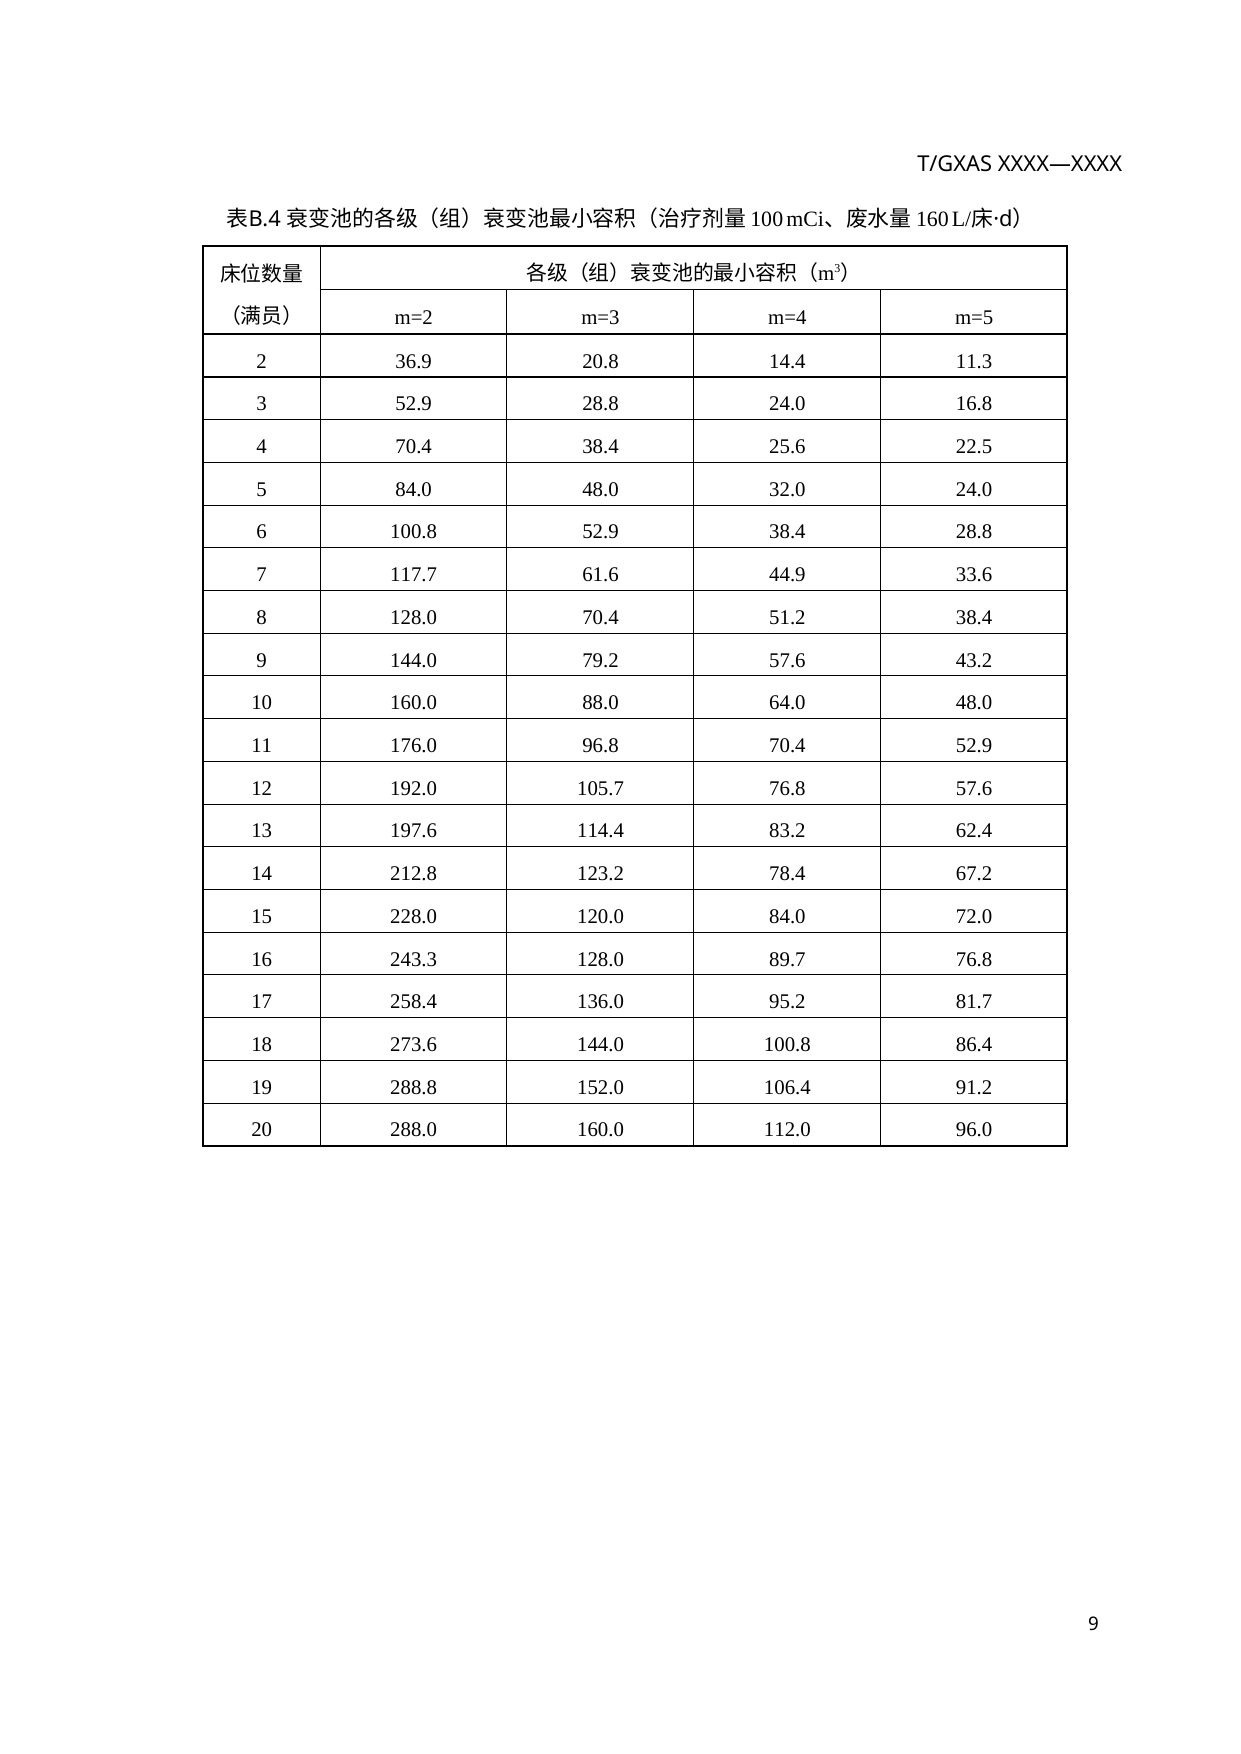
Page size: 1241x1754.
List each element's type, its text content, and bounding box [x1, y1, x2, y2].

table_cell 18 [204, 1018, 320, 1060]
table_cell 144.0 [507, 1018, 693, 1060]
table_cell m=4 [694, 290, 880, 333]
table_cell 14.4 [694, 335, 880, 376]
table_cell 128.0 [507, 933, 693, 974]
table_cell 160.0 [321, 676, 506, 718]
table_cell 32.0 [694, 463, 880, 504]
table_cell 9 [204, 634, 320, 675]
table_cell 48.0 [881, 676, 1066, 718]
table_cell 61.6 [507, 548, 693, 590]
table_cell 20.8 [507, 335, 693, 376]
table_cell 28.8 [507, 378, 693, 419]
table_cell 36.9 [321, 335, 506, 376]
table_cell 128.0 [321, 591, 506, 633]
table_cell m=3 [507, 290, 693, 333]
table_cell 19 [204, 1061, 320, 1102]
table_cell m=5 [881, 290, 1066, 333]
table_cell 117.7 [321, 548, 506, 590]
table_cell 79.2 [507, 634, 693, 675]
table_cell 22.5 [881, 420, 1066, 462]
table_cell 72.0 [881, 890, 1066, 932]
table_cell 38.4 [507, 420, 693, 462]
table_cell 160.0 [507, 1104, 693, 1145]
table_cell 96.8 [507, 719, 693, 761]
table_cell 17 [204, 975, 320, 1017]
table_cell 14 [204, 847, 320, 889]
table_cell 197.6 [321, 805, 506, 846]
table_cell 52.9 [321, 378, 506, 419]
table_cell 28.8 [881, 506, 1066, 547]
table_cell 95.2 [694, 975, 880, 1017]
table_cell 136.0 [507, 975, 693, 1017]
table_cell 100.8 [321, 506, 506, 547]
table_cell 243.3 [321, 933, 506, 974]
table_cell 112.0 [694, 1104, 880, 1145]
table_cell 288.8 [321, 1061, 506, 1102]
table_cell 20 [204, 1104, 320, 1145]
table_cell 89.7 [694, 933, 880, 974]
table_cell 76.8 [694, 762, 880, 803]
table_cell 16 [204, 933, 320, 974]
table_cell 78.4 [694, 847, 880, 889]
table_cell 84.0 [321, 463, 506, 504]
table_cell 100.8 [694, 1018, 880, 1060]
table_cell 57.6 [694, 634, 880, 675]
table_cell 38.4 [881, 591, 1066, 633]
table_cell 43.2 [881, 634, 1066, 675]
table_cell 3 [204, 378, 320, 419]
table_cell 228.0 [321, 890, 506, 932]
table_cell 13 [204, 805, 320, 846]
table_cell 7 [204, 548, 320, 590]
table_cell 52.9 [881, 719, 1066, 761]
table_cell 106.4 [694, 1061, 880, 1102]
table_cell 11 [204, 719, 320, 761]
table_cell 176.0 [321, 719, 506, 761]
table_cell 67.2 [881, 847, 1066, 889]
table_cell 96.0 [881, 1104, 1066, 1145]
table_cell 81.7 [881, 975, 1066, 1017]
table_cell 57.6 [881, 762, 1066, 803]
table_cell 8 [204, 591, 320, 633]
table_cell 64.0 [694, 676, 880, 718]
table_cell 105.7 [507, 762, 693, 803]
table_cell 91.2 [881, 1061, 1066, 1102]
table_cell 12 [204, 762, 320, 803]
table_cell 24.0 [881, 463, 1066, 504]
table_cell 48.0 [507, 463, 693, 504]
table_cell 16.8 [881, 378, 1066, 419]
text 衰变池的各级（组）衰变池最小容积（治疗剂量100 mCi、废水量160 L/床·d） [148, 201, 1122, 233]
table_cell 33.6 [881, 548, 1066, 590]
table_cell 25.6 [694, 420, 880, 462]
table_cell 83.2 [694, 805, 880, 846]
table_cell 70.4 [694, 719, 880, 761]
table_cell 70.4 [321, 420, 506, 462]
table_cell 192.0 [321, 762, 506, 803]
table_header 各级（组）衰变池的最小容积（m3） [321, 247, 1066, 289]
table_cell 86.4 [881, 1018, 1066, 1060]
table_cell 114.4 [507, 805, 693, 846]
table_cell 6 [204, 506, 320, 547]
table_cell 123.2 [507, 847, 693, 889]
table_cell m=2 [321, 290, 506, 333]
table_cell 38.4 [694, 506, 880, 547]
table_cell 70.4 [507, 591, 693, 633]
table_cell 76.8 [881, 933, 1066, 974]
table_cell 4 [204, 420, 320, 462]
table_cell 2 [204, 335, 320, 376]
table_cell 84.0 [694, 890, 880, 932]
table_cell 152.0 [507, 1061, 693, 1102]
table_cell 144.0 [321, 634, 506, 675]
table_cell 5 [204, 463, 320, 504]
table_cell 288.0 [321, 1104, 506, 1145]
table_cell 51.2 [694, 591, 880, 633]
table_cell 88.0 [507, 676, 693, 718]
table_cell 62.4 [881, 805, 1066, 846]
table_cell 52.9 [507, 506, 693, 547]
table_cell 120.0 [507, 890, 693, 932]
table_cell 44.9 [694, 548, 880, 590]
table_cell 24.0 [694, 378, 880, 419]
table_cell 11.3 [881, 335, 1066, 376]
table_cell 10 [204, 676, 320, 718]
table_cell 258.4 [321, 975, 506, 1017]
table_cell 15 [204, 890, 320, 932]
table_header 床位数量 （满员） [204, 247, 320, 333]
table_cell 273.6 [321, 1018, 506, 1060]
table_cell 212.8 [321, 847, 506, 889]
